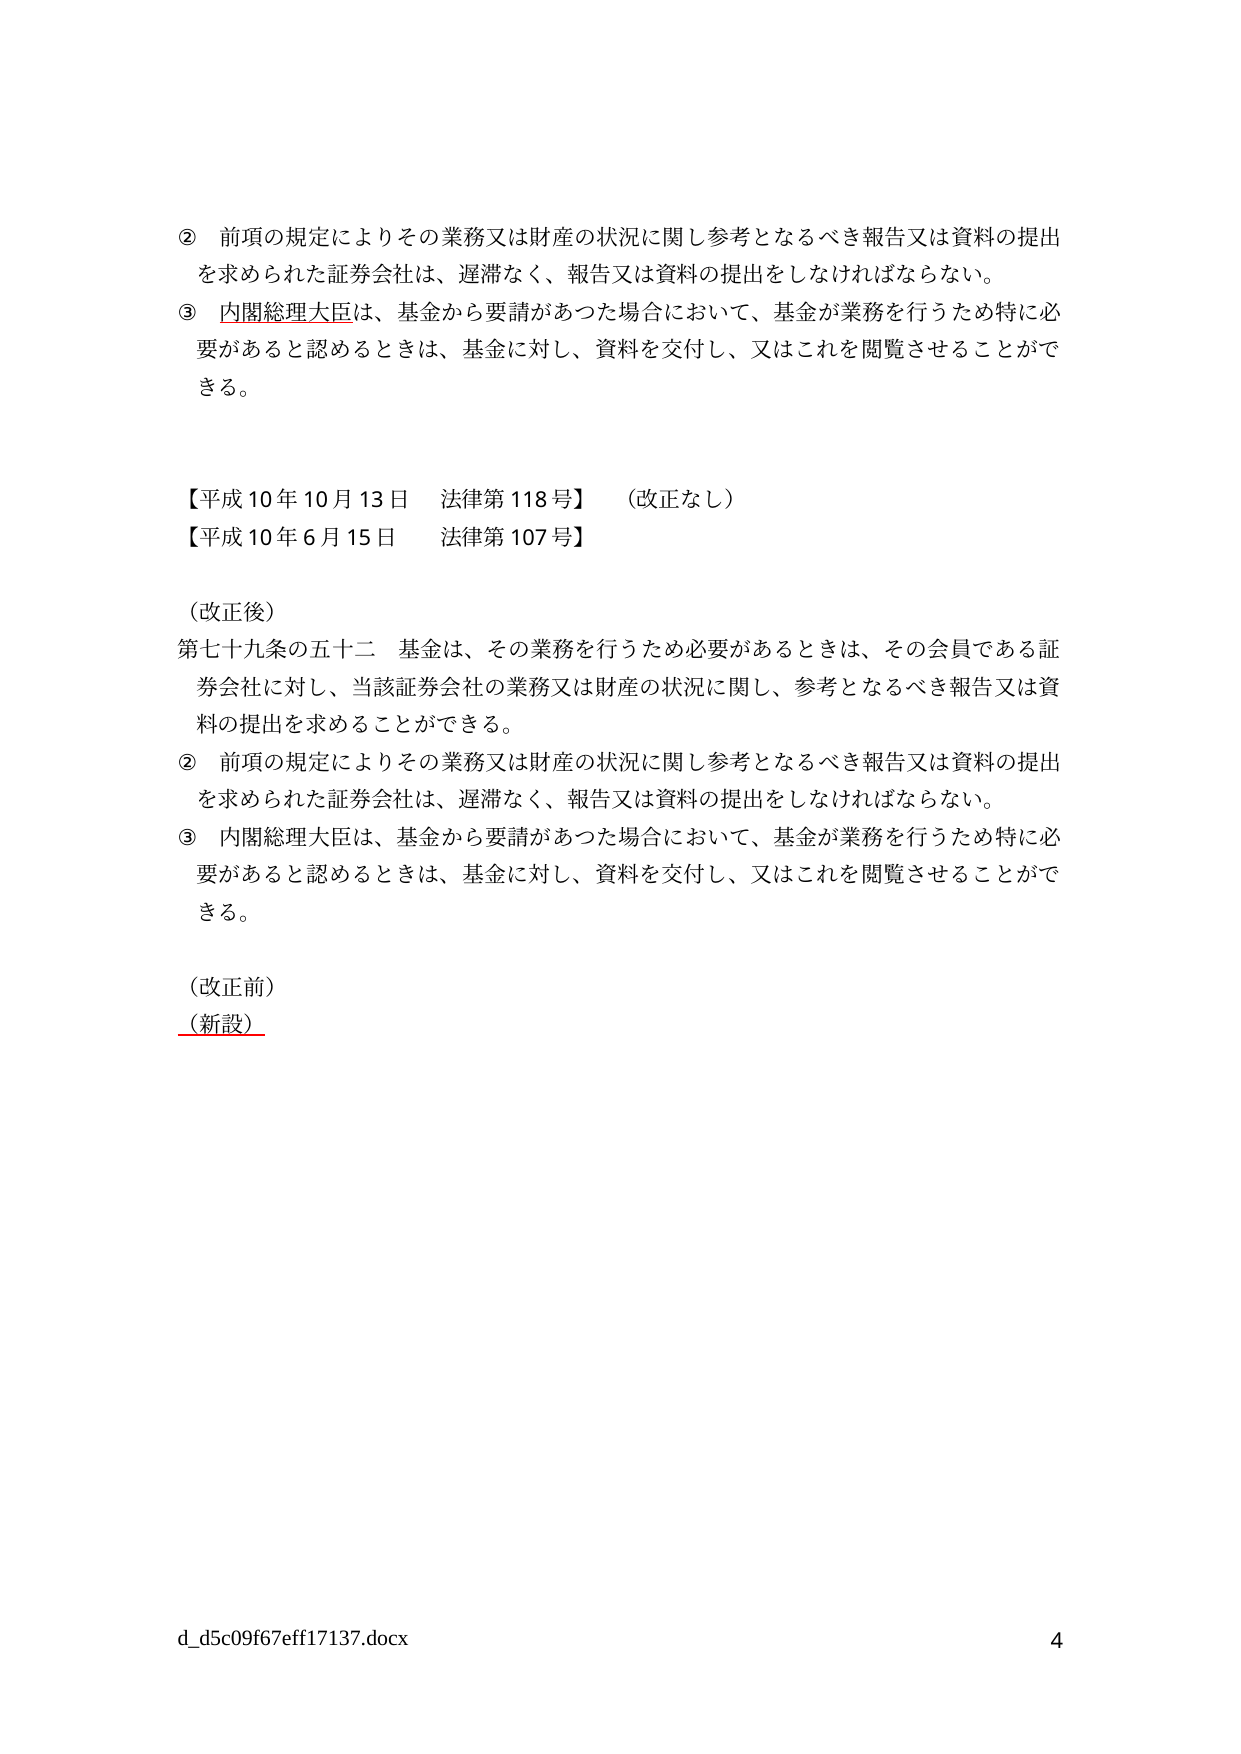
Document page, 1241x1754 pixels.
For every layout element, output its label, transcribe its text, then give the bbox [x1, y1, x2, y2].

text （改正前） [177, 967, 1063, 1004]
text 【平成10年10月13日 法律第118号】 （改正なし） [177, 479, 1063, 517]
text ② 前項の規定によりその業務又は財産の状況に関し参考となるべき報告又は資料の提出を求められた証券会社は、遅滞なく、報告又は資料の提出をしなければならない。 [177, 742, 1063, 817]
text 【平成10年6月15日 法律第107号】 [177, 517, 1063, 554]
text ③ 内閣総理大臣は、基金から要請があつた場合において、基金が業務を行うため特に必要があると認めるときは、基金に対し、資料を交付し、又はこれを閲覧させることができる。 [177, 817, 1063, 929]
text （改正後） [177, 592, 1063, 629]
text ② 前項の規定によりその業務又は財産の状況に関し参考となるべき報告又は資料の提出を求められた証券会社は、遅滞なく、報告又は資料の提出をしなければならない。 [177, 217, 1063, 292]
text （新設） [177, 1004, 1063, 1042]
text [177, 292, 1063, 404]
text 第七十九条の五十二 基金は、その業務を行うため必要があるときは、その会員である証券会社に対し、当該証券会社の業務又は財産の状況に関し、参考となるべき報告又は資料の提出を求めることができる。 [177, 629, 1063, 742]
